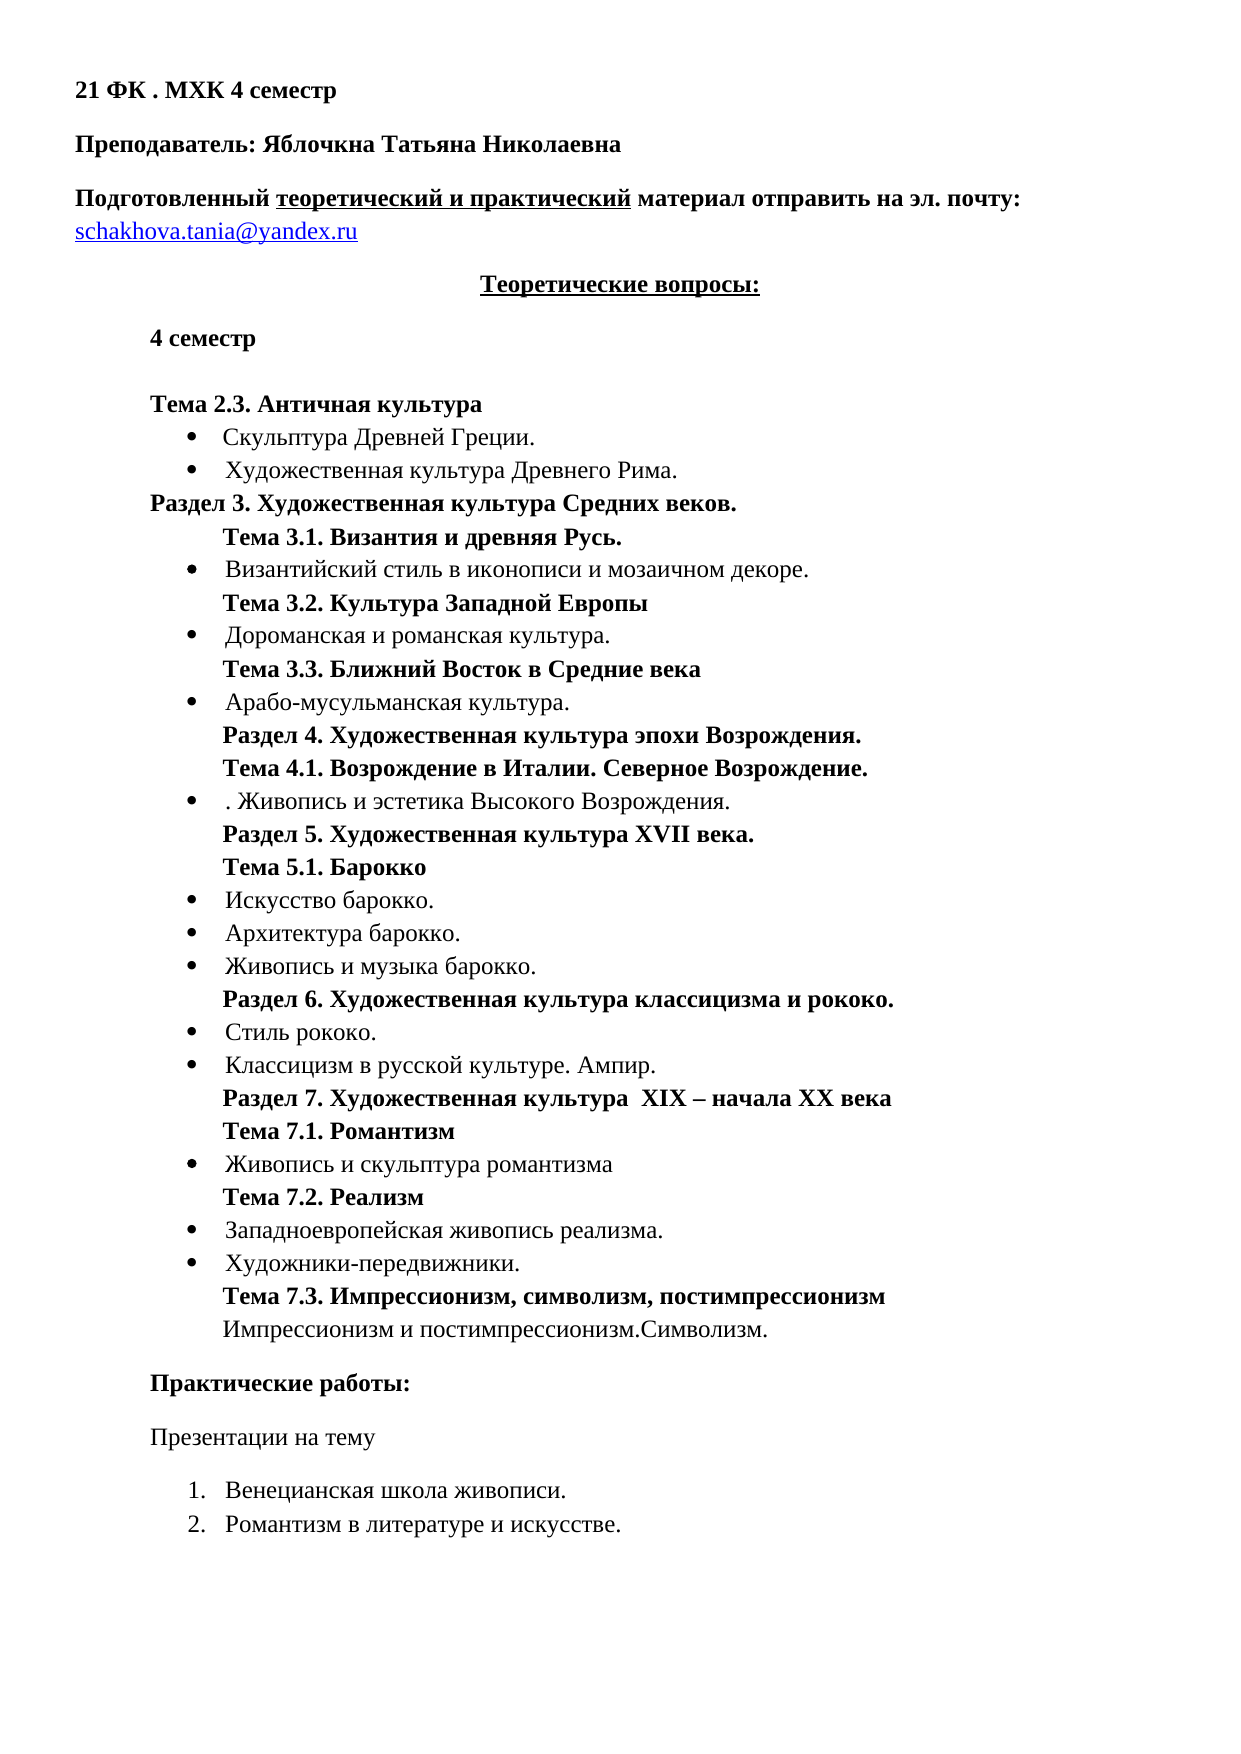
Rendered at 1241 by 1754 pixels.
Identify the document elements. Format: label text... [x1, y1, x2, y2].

list Тема 4.1. Возрождение в Италии. Северное Возрождение. [150, 753, 1165, 781]
text 21 ФК . МХК 4 семестр [75, 75, 1165, 104]
list Живопись и скульптура романтизма [187, 1149, 1165, 1178]
list . Живопись и эстетика Высокого Возрождения. [187, 786, 1165, 814]
list Тема 3.1. Византия и древняя Русь. [150, 522, 1165, 550]
list Классицизм в русской культуре. Ампир. [187, 1050, 1165, 1079]
list Раздел 5. Художественная культура XVII века. [150, 819, 1165, 847]
list Романтизм в литературе и искусстве. [187, 1509, 1165, 1537]
list Искусство барокко. [187, 885, 1165, 913]
list 4 семестр [150, 323, 1165, 352]
list Венецианская школа живописи. [187, 1476, 1165, 1504]
list Живопись и музыка барокко. [187, 951, 1165, 979]
list Раздел 7. Художественная культура XIX – начала XX века [150, 1083, 1165, 1112]
list Раздел 6. Художественная культура классицизма и рококо. [150, 984, 1165, 1013]
list Западноевропейская живопись реализма. [187, 1215, 1165, 1244]
list Тема 7.1. Романтизм [150, 1116, 1165, 1145]
list Архитектура барокко. [187, 918, 1165, 947]
list Тема 7.2. Реализм [150, 1182, 1165, 1211]
text Презентации на тему [150, 1422, 1165, 1451]
list Художники-передвижники. [187, 1248, 1165, 1277]
text Подготовленный теоретический и практический материал отправить на эл. почту: schakhova.tania@yandex.ru [75, 183, 1165, 244]
list Тема 3.3. Ближний Восток в Средние века [150, 654, 1165, 682]
text Практические работы: [150, 1368, 1165, 1397]
list Арабо-мусульманская культура. [187, 687, 1165, 715]
list Художественная культура Древнего Рима. [187, 456, 1165, 484]
list Раздел 3. Художественная культура Средних веков. [150, 488, 1165, 517]
list Тема 2.3. Античная культура [150, 389, 1165, 418]
list Тема 3.2. Культура Западной Европы [150, 588, 1165, 616]
text Теоретические вопросы: [75, 269, 1165, 298]
list Тема 7.3. Импрессионизм, символизм, постимпрессионизм [150, 1281, 1165, 1310]
list Византийский стиль в иконописи и мозаичном декоре. [187, 554, 1165, 583]
list Тема 5.1. Барокко [150, 852, 1165, 881]
list Раздел 4. Художественная культура эпохи Возрождения. [150, 720, 1165, 748]
text Преподаватель: Яблочкна Татьяна Николаевна [75, 129, 1165, 158]
list Скульптура Древней Греции. [187, 422, 1165, 451]
list Дороманская и романская культура. [187, 621, 1165, 649]
list Стиль рококо. [187, 1017, 1165, 1046]
list Импрессионизм и постимпрессионизм.Символизм. [150, 1314, 1165, 1343]
